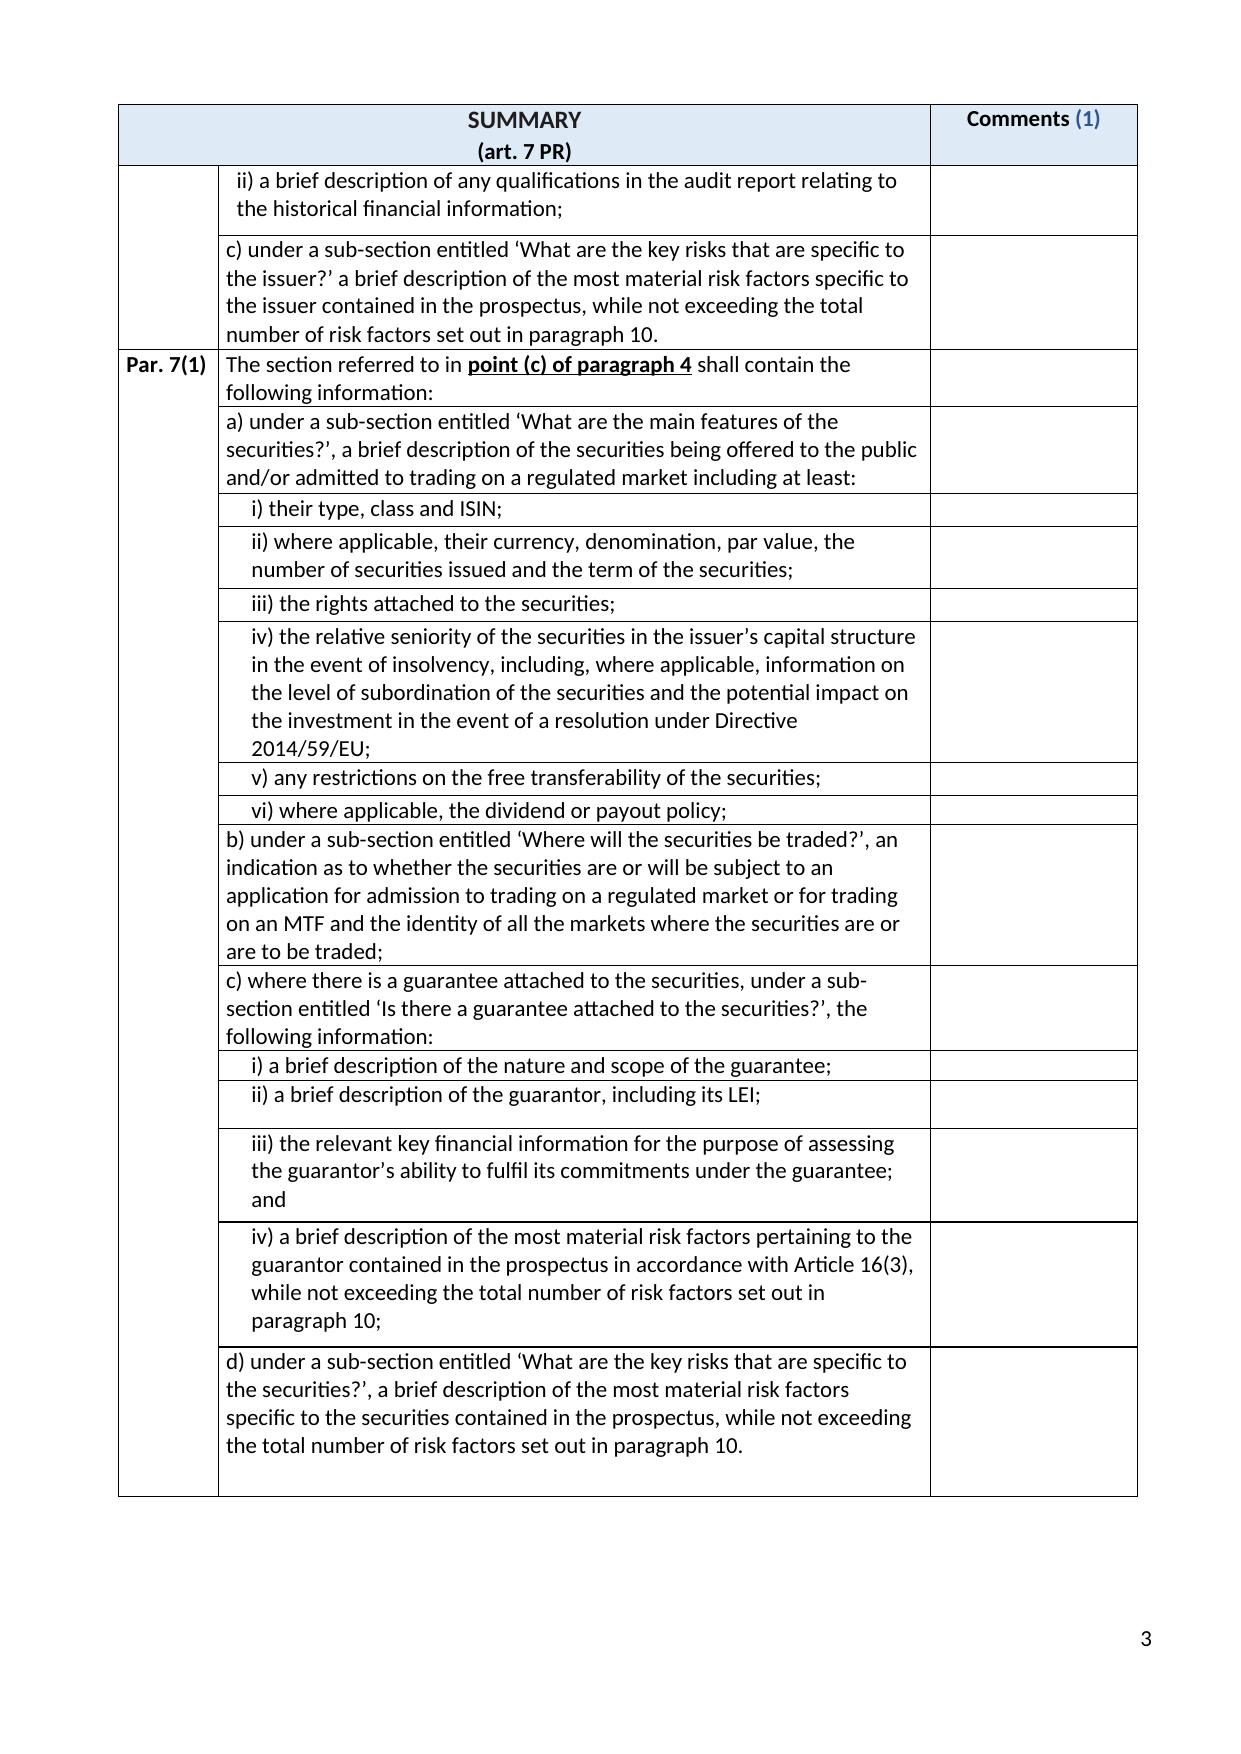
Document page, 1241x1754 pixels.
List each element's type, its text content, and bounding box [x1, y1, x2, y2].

table_cell [931, 763, 1137, 795]
table_cell [931, 527, 1137, 588]
table_cell The section referred to in point (c) of paragraph 4 shall contain the following information: [219, 350, 930, 406]
table_header Comments (1) [931, 105, 1137, 165]
table_cell [931, 1051, 1137, 1079]
table_cell b) under a sub-section entitled ‘Where will the securities be traded?’, an indication as to whether the securities are or will be subject to an application for admission to trading on a regulated market or for trading on an MTF and the identity of all the markets where the securities are or are to be traded; [219, 825, 930, 965]
table_cell [931, 236, 1137, 349]
table_cell ii) where applicable, their currency, denomination, par value, the number of securities issued and the term of the securities; [219, 527, 930, 588]
table_cell [931, 825, 1137, 965]
table_cell [931, 1081, 1137, 1128]
table_cell [931, 1223, 1137, 1346]
table_cell c) where there is a guarantee attached to the securities, under a sub- section entitled ‘Is there a guarantee attached to the securities?’, the following information: [219, 966, 930, 1050]
table_cell ii) a brief description of the guarantor, including its LEI; [219, 1081, 930, 1128]
table_cell [931, 166, 1137, 234]
table_cell iii) the rights attached to the securities; [219, 589, 930, 621]
table_cell [931, 407, 1137, 493]
table_cell [931, 494, 1137, 526]
table_cell ii) a brief description of any qualifications in the audit report relating to the historical financial information; [219, 166, 930, 234]
table_cell vi) where applicable, the dividend or payout policy; [219, 796, 930, 824]
table_cell [931, 796, 1137, 824]
table_cell [931, 966, 1137, 1050]
table_cell iv) the relative seniority of the securities in the issuer’s capital structure in the event of insolvency, including, where applicable, information on the level of subordination of the securities and the potential impact on the investment in the event of a resolution under Directive 2014/59/EU; [219, 622, 930, 762]
table_cell c) under a sub-section entitled ‘What are the key risks that are specific to the issuer?’ a brief description of the most material risk factors specific to the issuer contained in the prospectus, while not exceeding the total number of risk factors set out in paragraph 10. [219, 236, 930, 349]
table_cell [931, 622, 1137, 762]
table_cell [931, 589, 1137, 621]
table_cell [931, 1129, 1137, 1221]
table_cell iv) a brief description of the most material risk factors pertaining to the guarantor contained in the prospectus in accordance with Article 16(3), while not exceeding the total number of risk factors set out in paragraph 10; [219, 1223, 930, 1346]
table_cell d) under a sub-section entitled ‘What are the key risks that are specific to the securities?’, a brief description of the most material risk factors specific to the securities contained in the prospectus, while not exceeding the total number of risk factors set out in paragraph 10. [219, 1348, 930, 1496]
table_header SUMMARY (art. 7 PR) [119, 105, 930, 165]
table_cell v) any restrictions on the free transferability of the securities; [219, 763, 930, 795]
table_cell [931, 1348, 1137, 1496]
table_cell iii) the relevant key financial information for the purpose of assessing the guarantor’s ability to fulfil its commitments under the guarantee; and [219, 1129, 930, 1221]
table_cell a) under a sub-section entitled ‘What are the main features of the securities?’, a brief description of the securities being offered to the public and/or admitted to trading on a regulated market including at least: [219, 407, 930, 493]
table_cell [931, 350, 1137, 406]
table_cell i) a brief description of the nature and scope of the guarantee; [219, 1051, 930, 1079]
table_cell Par. 7(1) [119, 350, 218, 1496]
table_cell i) their type, class and ISIN; [219, 494, 930, 526]
